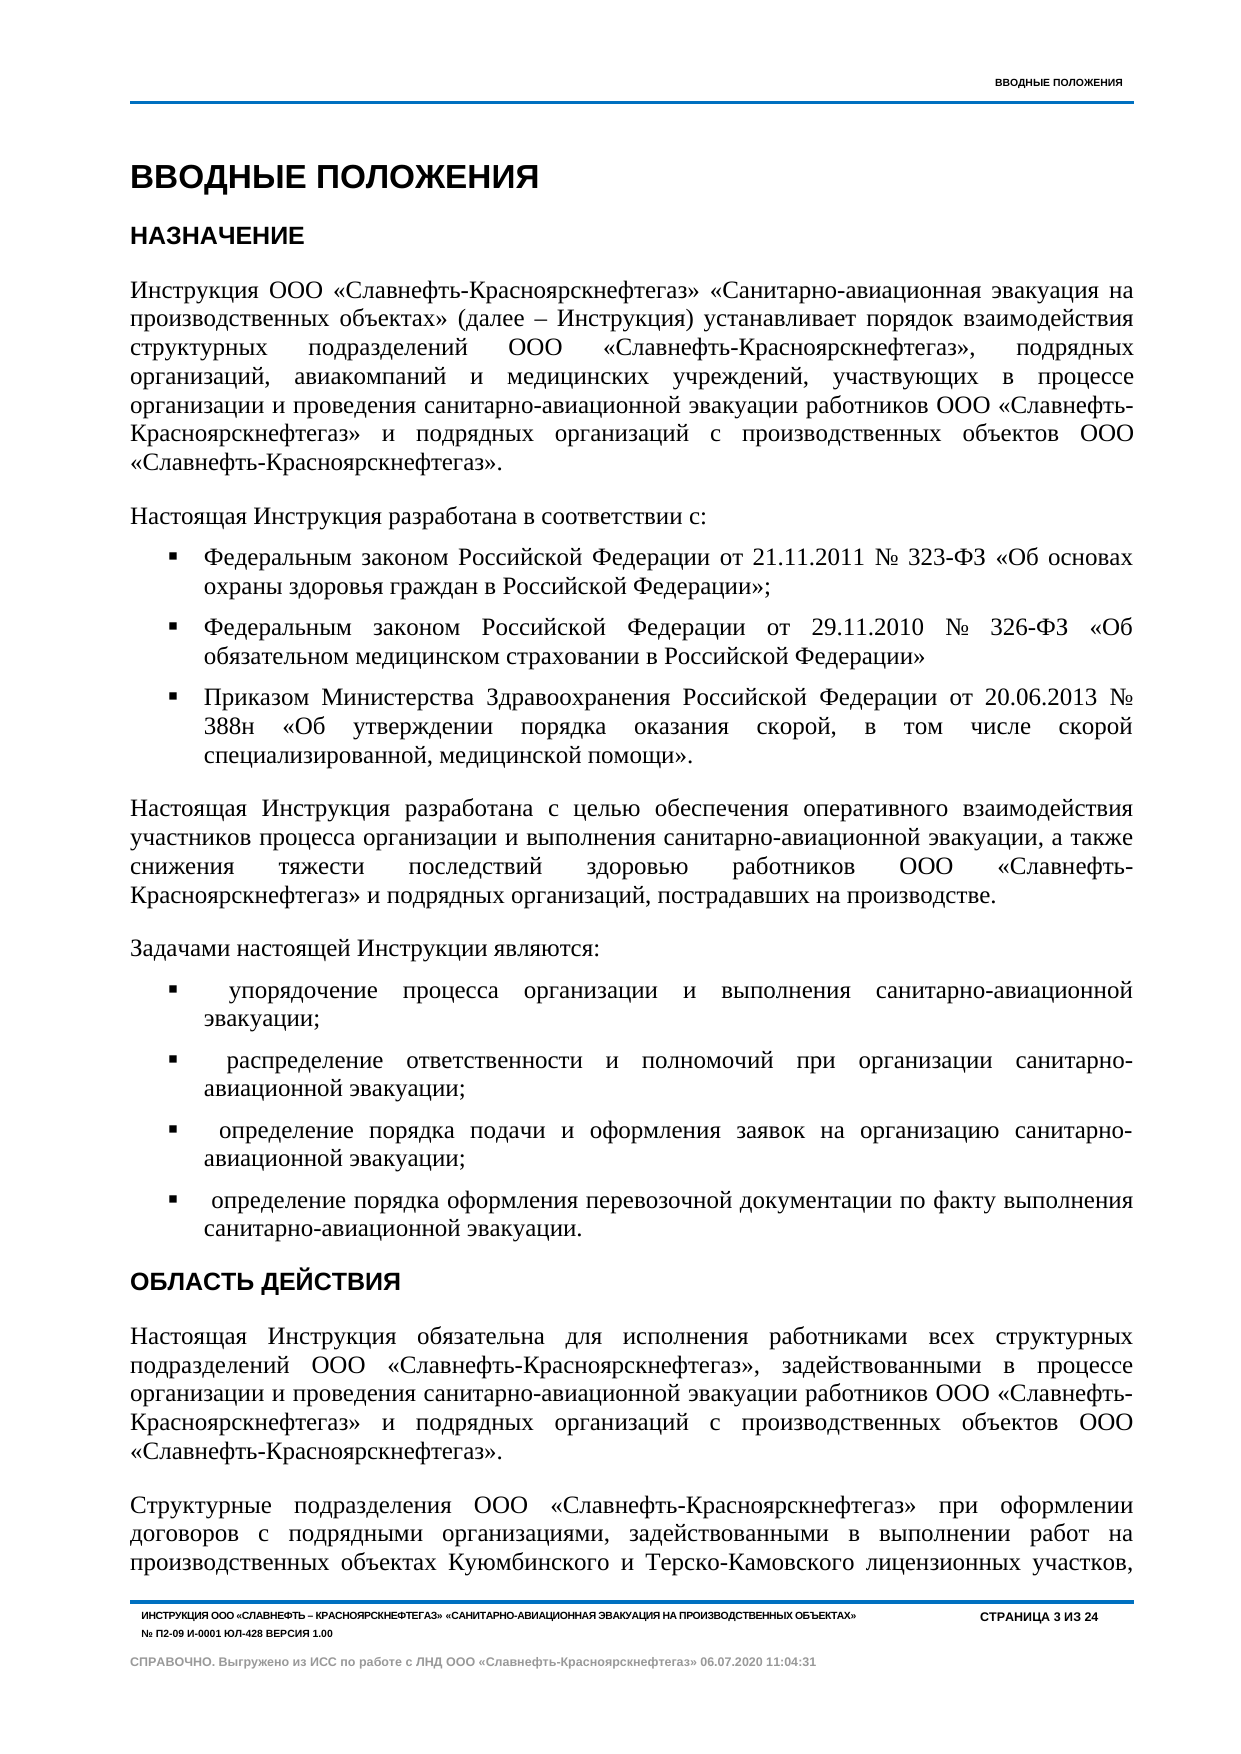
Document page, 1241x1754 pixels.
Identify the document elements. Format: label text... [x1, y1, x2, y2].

list распределение ответственности и полномочий при организации санитарно-авиационной эвакуации; [167, 1045, 1134, 1102]
text Настоящая Инструкция обязательна для исполнения работниками всех структурных подразделений ООО «Славнефть-Красноярскнефтегаз», задействованными в процессе организации и проведения санитарно-авиационной эвакуации работников ООО «Славнефть-Красноярскнефтегаз» и подрядных организаций с производственных объектов ООО «Славнефть-Красноярскнефтегаз». [130, 1321, 1134, 1465]
subtitle НАЗНАЧЕНИЕ [130, 221, 1134, 250]
list определение порядка подачи и оформления заявок на организацию санитарно-авиационной эвакуации; [167, 1115, 1134, 1172]
list Федеральным законом Российской Федерации от 21.11.2011 № 323-ФЗ «Об основах охраны здоровья граждан в Российской Федерации»; [167, 542, 1134, 600]
text Настоящая Инструкция разработана с целью обеспечения оперативного взаимодействия участников процесса организации и выполнения санитарно-авиационной эвакуации, а также снижения тяжести последствий здоровью работников ООО «Славнефть-Красноярскнефтегаз» и подрядных организаций, пострадавших на производстве. [130, 793, 1134, 908]
list Приказом Министерства Здравоохранения Российской Федерации от 20.06.2013 № 388н «Об утверждении порядка оказания скорой, в том числе скорой специализированной, медицинской помощи». [167, 682, 1134, 768]
list определение порядка оформления перевозочной документации по факту выполнения санитарно-авиационной эвакуации. [167, 1185, 1134, 1242]
subtitle Область действия [130, 1267, 1134, 1296]
list Федеральным законом Российской Федерации от 29.11.2010 № 326-ФЗ «Об обязательном медицинском страховании в Российской Федерации» [167, 612, 1134, 670]
text Настоящая Инструкция разработана в соответствии с: [130, 501, 1134, 530]
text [130, 1490, 1134, 1576]
list упорядочение процесса организации и выполнения санитарно-авиационной эвакуации; [167, 975, 1134, 1032]
subtitle Вводные положения [130, 158, 1134, 196]
text Инструкция ООО «Славнефть-Красноярскнефтегаз» «Санитарно-авиационная эвакуация на производственных объектах» (далее – Инструкция) устанавливает порядок взаимодействия структурных подразделений ООО «Славнефть-Красноярскнефтегаз», подрядных организаций, авиакомпаний и медицинских учреждений, участвующих в процессе организации и проведения санитарно-авиационной эвакуации работников ООО «Славнефть-Красноярскнефтегаз» и подрядных организаций с производственных объектов ООО «Славнефть-Красноярскнефтегаз». [130, 275, 1134, 476]
text Задачами настоящей Инструкции являются: [130, 933, 1134, 962]
